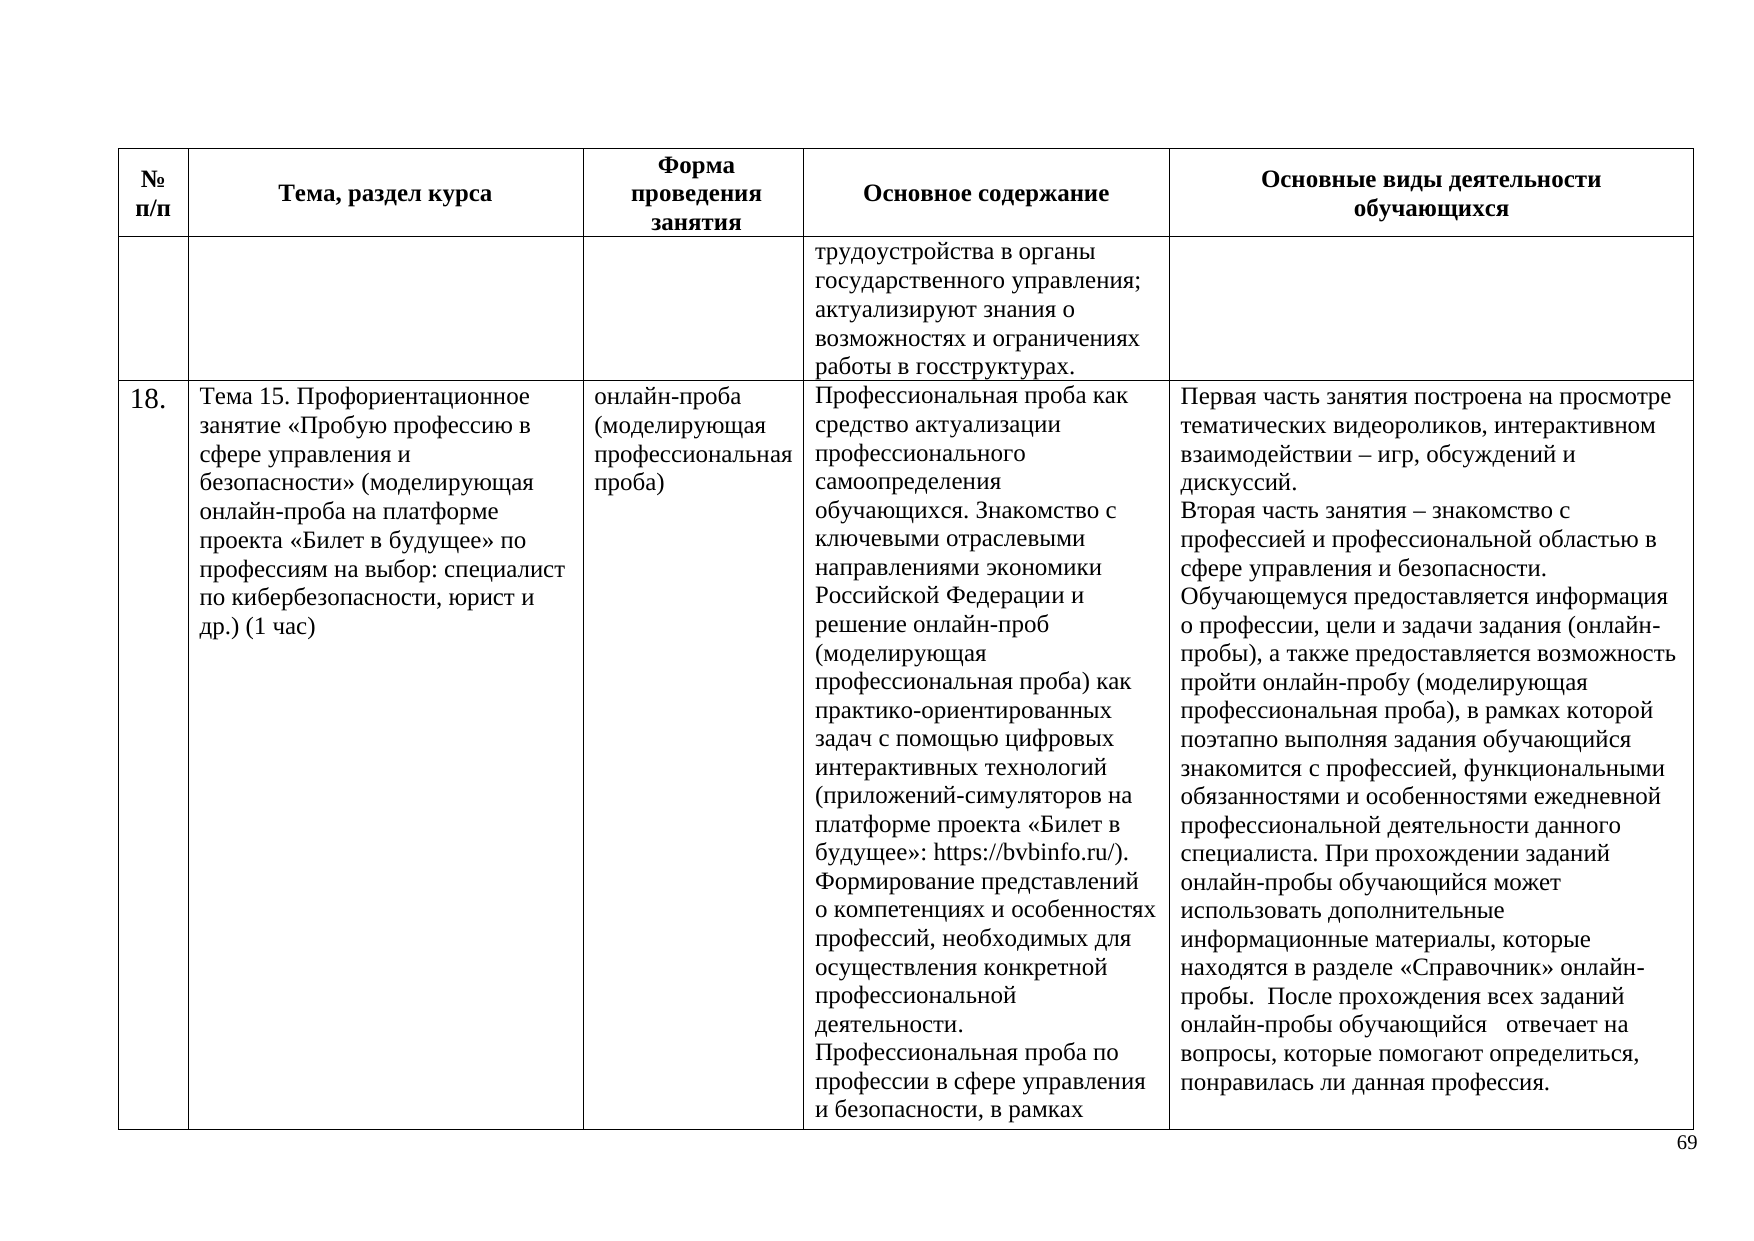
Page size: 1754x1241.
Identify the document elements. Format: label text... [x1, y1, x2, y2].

table_cell [189, 237, 583, 380]
table_header Форма проведения занятия [584, 149, 803, 236]
table_cell [1170, 237, 1693, 380]
table_cell Тема 15. Профориентационное занятие «Пробую профессию в сфере управления и безопасности» (моделирующая онлайн-проба на платформе проекта «Билет в будущее» по профессиям на выбор: специалист по кибербезопасности, юрист и др.) (1 час) [189, 381, 583, 1129]
table_cell трудоустройства в органы государственного управления; актуализируют знания о возможностях и ограничениях работы в госструктурах. [804, 237, 1169, 380]
table_header Основные виды деятельности обучающихся [1170, 149, 1693, 236]
text 69 [118, 1130, 1697, 1154]
table_cell 18. [119, 381, 188, 1129]
table_cell онлайн-проба (моделирующая профессиональная проба) [584, 381, 803, 1129]
table_header Тема, раздел курса [189, 149, 583, 236]
table_header Основное содержание [804, 149, 1169, 236]
table_cell Профессиональная проба как средство актуализации профессионального самоопределения обучающихся. Знакомство с ключевыми отраслевыми направлениями экономики Российской Федерации и решение онлайн-проб (моделирующая профессиональная проба) как практико-ориентированных задач с помощью цифровых интерактивных технологий (приложений-симуляторов на платформе проекта «Билет в будущее»: https://bvbinfo.ru/). Формирование представлений о компетенциях и особенностях профессий, необходимых для осуществления конкретной профессиональной деятельности. Профессиональная проба по профессии в сфере управления и безопасности, в рамках [804, 381, 1169, 1129]
table_header № п/п [119, 149, 188, 236]
table_cell [584, 237, 803, 380]
table_cell Первая часть занятия построена на просмотре тематических видеороликов, интерактивном взаимодействии – игр, обсуждений и дискуссий. Вторая часть занятия – знакомство с профессией и профессиональной областью в сфере управления и безопасности. Обучающемуся предоставляется информация о профессии, цели и задачи задания (онлайн-пробы), а также предоставляется возможность пройти онлайн-пробу (моделирующая профессиональная проба), в рамках которой поэтапно выполняя задания обучающийся знакомится с профессией, функциональными обязанностями и особенностями ежедневной профессиональной деятельности данного специалиста. При прохождении заданий онлайн-пробы обучающийся может использовать дополнительные информационные материалы, которые находятся в разделе «Справочник» онлайн-пробы. После прохождения всех заданий онлайн-пробы обучающийся отвечает на вопросы, которые помогают определиться, понравилась ли данная профессия. [1170, 381, 1693, 1129]
table_cell [119, 237, 188, 380]
